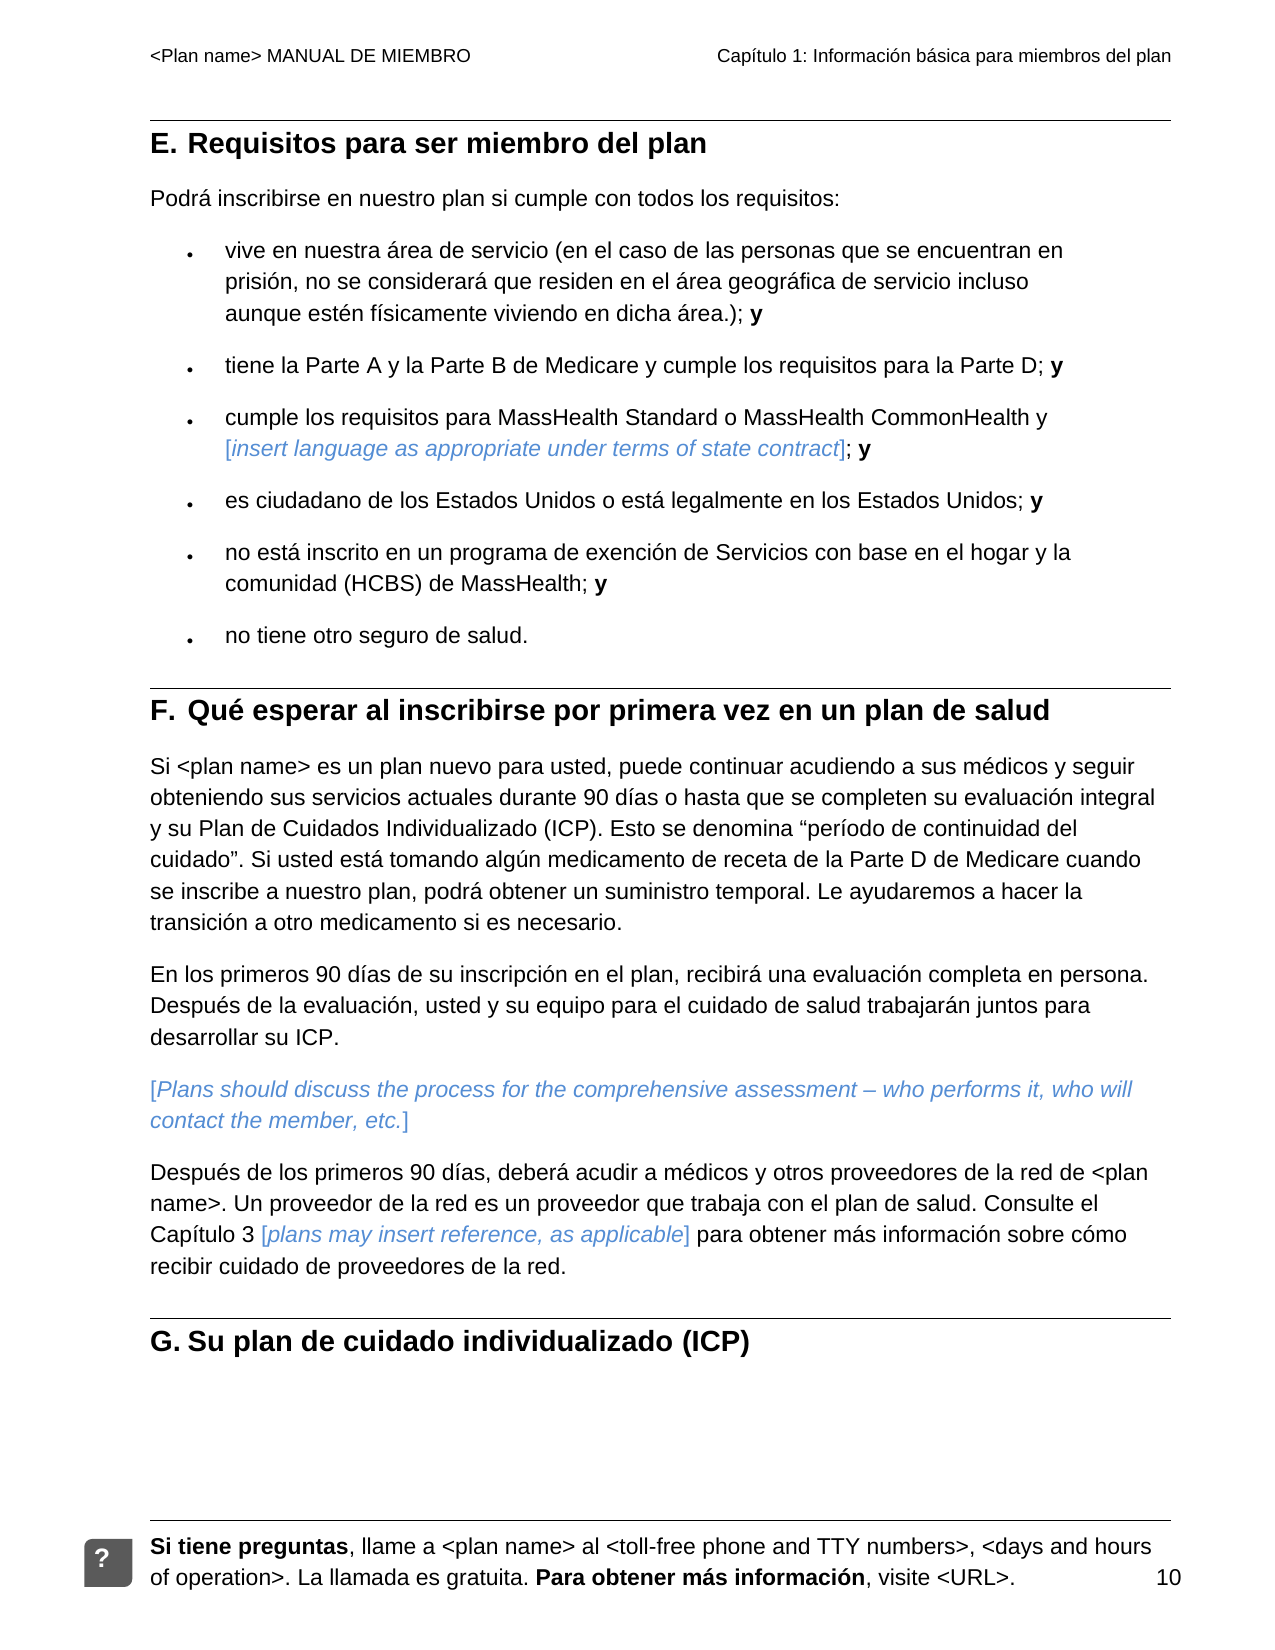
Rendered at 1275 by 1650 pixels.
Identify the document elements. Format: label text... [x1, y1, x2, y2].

list no está inscrito en un programa de exención de Servicios con base en el hogar y la comunidad (HCBS) de MassHealth; y [187, 536, 1096, 598]
text Después de los primeros 90 días, deberá acudir a médicos y otros proveedores de la red de <plan name>. Un proveedor de la red es un proveedor que trabaja con el plan de salud. Consulte el Capítulo 3 [plans may insert reference, as applicable] para obtener más información sobre cómo recibir cuidado de proveedores de la red. [150, 1155, 1171, 1280]
text En los primeros 90 días de su inscripción en el plan, recibirá una evaluación completa en persona. Después de la evaluación, usted y su equipo para el cuidado de salud trabajarán juntos para desarrollar su ICP. [150, 957, 1171, 1051]
list no tiene otro seguro de salud. [187, 619, 1096, 650]
text [Plans should discuss the process for the comprehensive assessment – who performs it, who will contact the member, etc.] [150, 1072, 1171, 1134]
text Si <plan name> es un plan nuevo para usted, puede continuar acudiendo a sus médicos y seguir obteniendo sus servicios actuales durante 90 días o hasta que se completen su evaluación integral y su Plan de Cuidados Individualizado (ICP). Esto se denomina “período de continuidad del cuidado”. Si usted está tomando algún medicamento de receta de la Parte D de Medicare cuando se inscribe a nuestro plan, podrá obtener un suministro temporal. Le ayudaremos a hacer la transición a otro medicamento si es necesario. [150, 749, 1171, 937]
list tiene la Parte A y la Parte B de Medicare y cumple los requisitos para la Parte D; y [187, 348, 1096, 379]
text Podrá inscribirse en nuestro plan si cumple con todos los requisitos: [150, 181, 1171, 213]
subtitle Su plan de cuidado individualizado (ICP) [150, 1319, 1171, 1358]
list es ciudadano de los Estados Unidos o está legalmente en los Estados Unidos; y [187, 483, 1096, 515]
subtitle Requisitos para ser miembro del plan [150, 121, 1171, 161]
list cumple los requisitos para MassHealth Standard o MassHealth CommonHealth y [insert language as appropriate under terms of state contract]; y [187, 400, 1096, 463]
list vive en nuestra área de servicio (en el caso de las personas que se encuentran en prisión, no se considerará que residen en el área geográfica de servicio incluso aunque estén físicamente viviendo en dicha área.); y [187, 233, 1096, 327]
subtitle Qué esperar al inscribirse por primera vez en un plan de salud [150, 689, 1171, 728]
